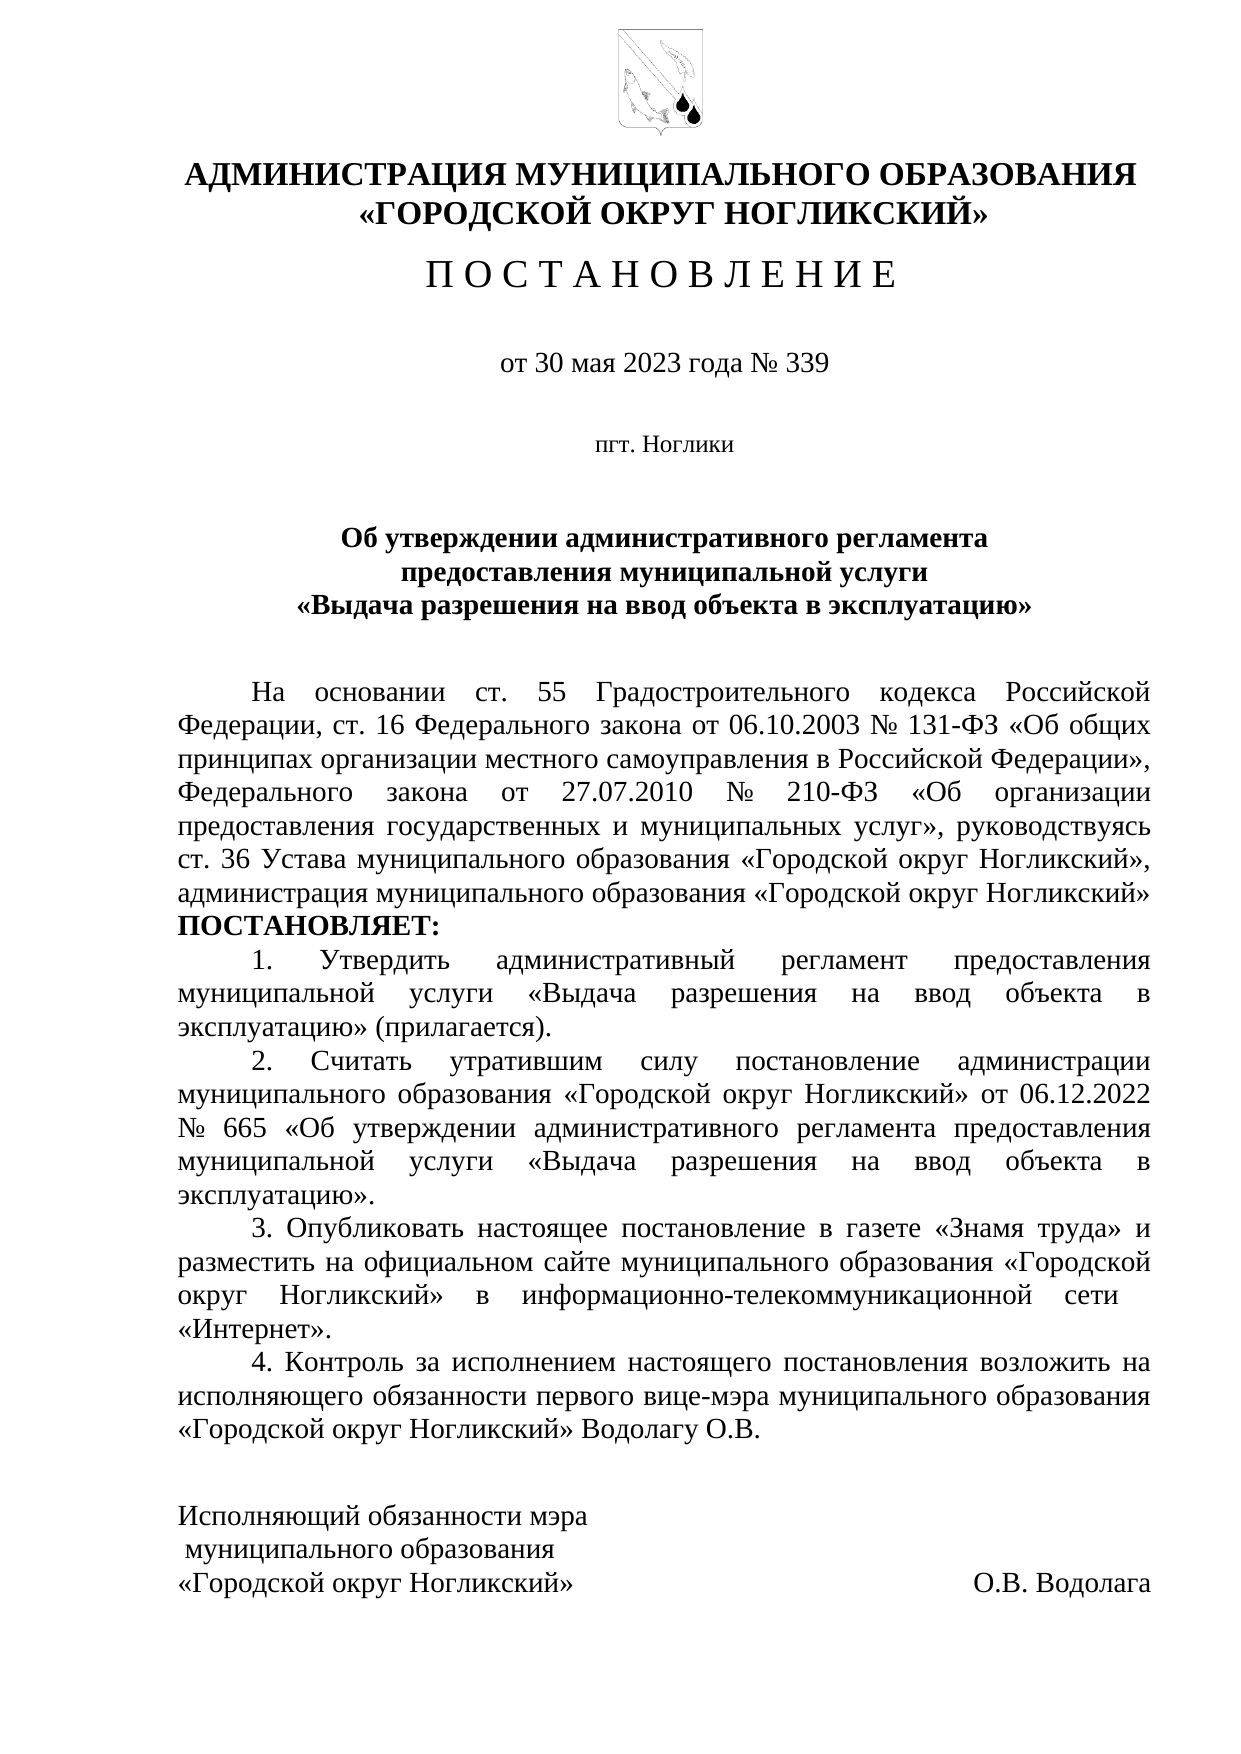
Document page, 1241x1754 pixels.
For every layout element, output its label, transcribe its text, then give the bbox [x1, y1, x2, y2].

text На основании ст. 55 Градостроительного кодекса Российской Федерации, ст. 16 Федерального закона от 06.10.2003 № 131-ФЗ «Об общих принципах организации местного самоуправления в Российской Федерации», Федерального закона от 27.07.2010 № 210-ФЗ «Об организации предоставления государственных и муниципальных услуг», руководствуясь ст. 36 Устава муниципального образования «Городской округ Ногликский», администрация муниципального образования «Городской округ Ногликский» ПОСТАНОВЛЯЕТ: [177, 674, 1152, 942]
picture [618, 29, 703, 136]
table_header АДМИНИСТРАЦИЯ МУНИЦИПАЛЬНОГО ОБРАЗОВАНИЯ «ГОРОДСКОЙ ОКРУГ НОГЛИКСКИЙ» П О С Т А Н О В Л Е Н И Е [166, 30, 1155, 296]
text 1. Утвердить административный регламент предоставления муниципальной услуги «Выдача разрешения на ввод объекта в эксплуатацию» (прилагается). [177, 942, 1152, 1043]
text «Городской округ Ногликский» О.В. Водолага [177, 1565, 1152, 1599]
text Исполняющий обязанности мэра [177, 1498, 1152, 1532]
text муниципального образования [177, 1532, 1152, 1565]
text от № [177, 346, 1152, 379]
text 2. Считать утратившим силу постановление администрации муниципального образования «Городской округ Ногликский» от 06.12.2022 № 665 «Об утверждении административного регламента предоставления муниципальной услуги «Выдача разрешения на ввод объекта в эксплуатацию». [177, 1043, 1152, 1210]
text 4. Контроль за исполнением настоящего постановления возложить на исполняющего обязанности первого вице-мэра муниципального образования «Городской округ Ногликский» Водолагу О.В. [177, 1344, 1152, 1445]
text Об утверждении административного регламента [177, 520, 1152, 554]
text предоставления муниципальной услуги [177, 554, 1152, 587]
text «Выдача разрешения на ввод объекта в эксплуатацию» [177, 587, 1152, 621]
list 3. Опубликовать настоящее постановление в газете «Знамя труда» и разместить на официальном сайте муниципального образования «Городской округ Ногликский» в информационно-телекоммуникационной сети «Интернет». [177, 1210, 1152, 1344]
text пгт. Ноглики [177, 429, 1152, 458]
